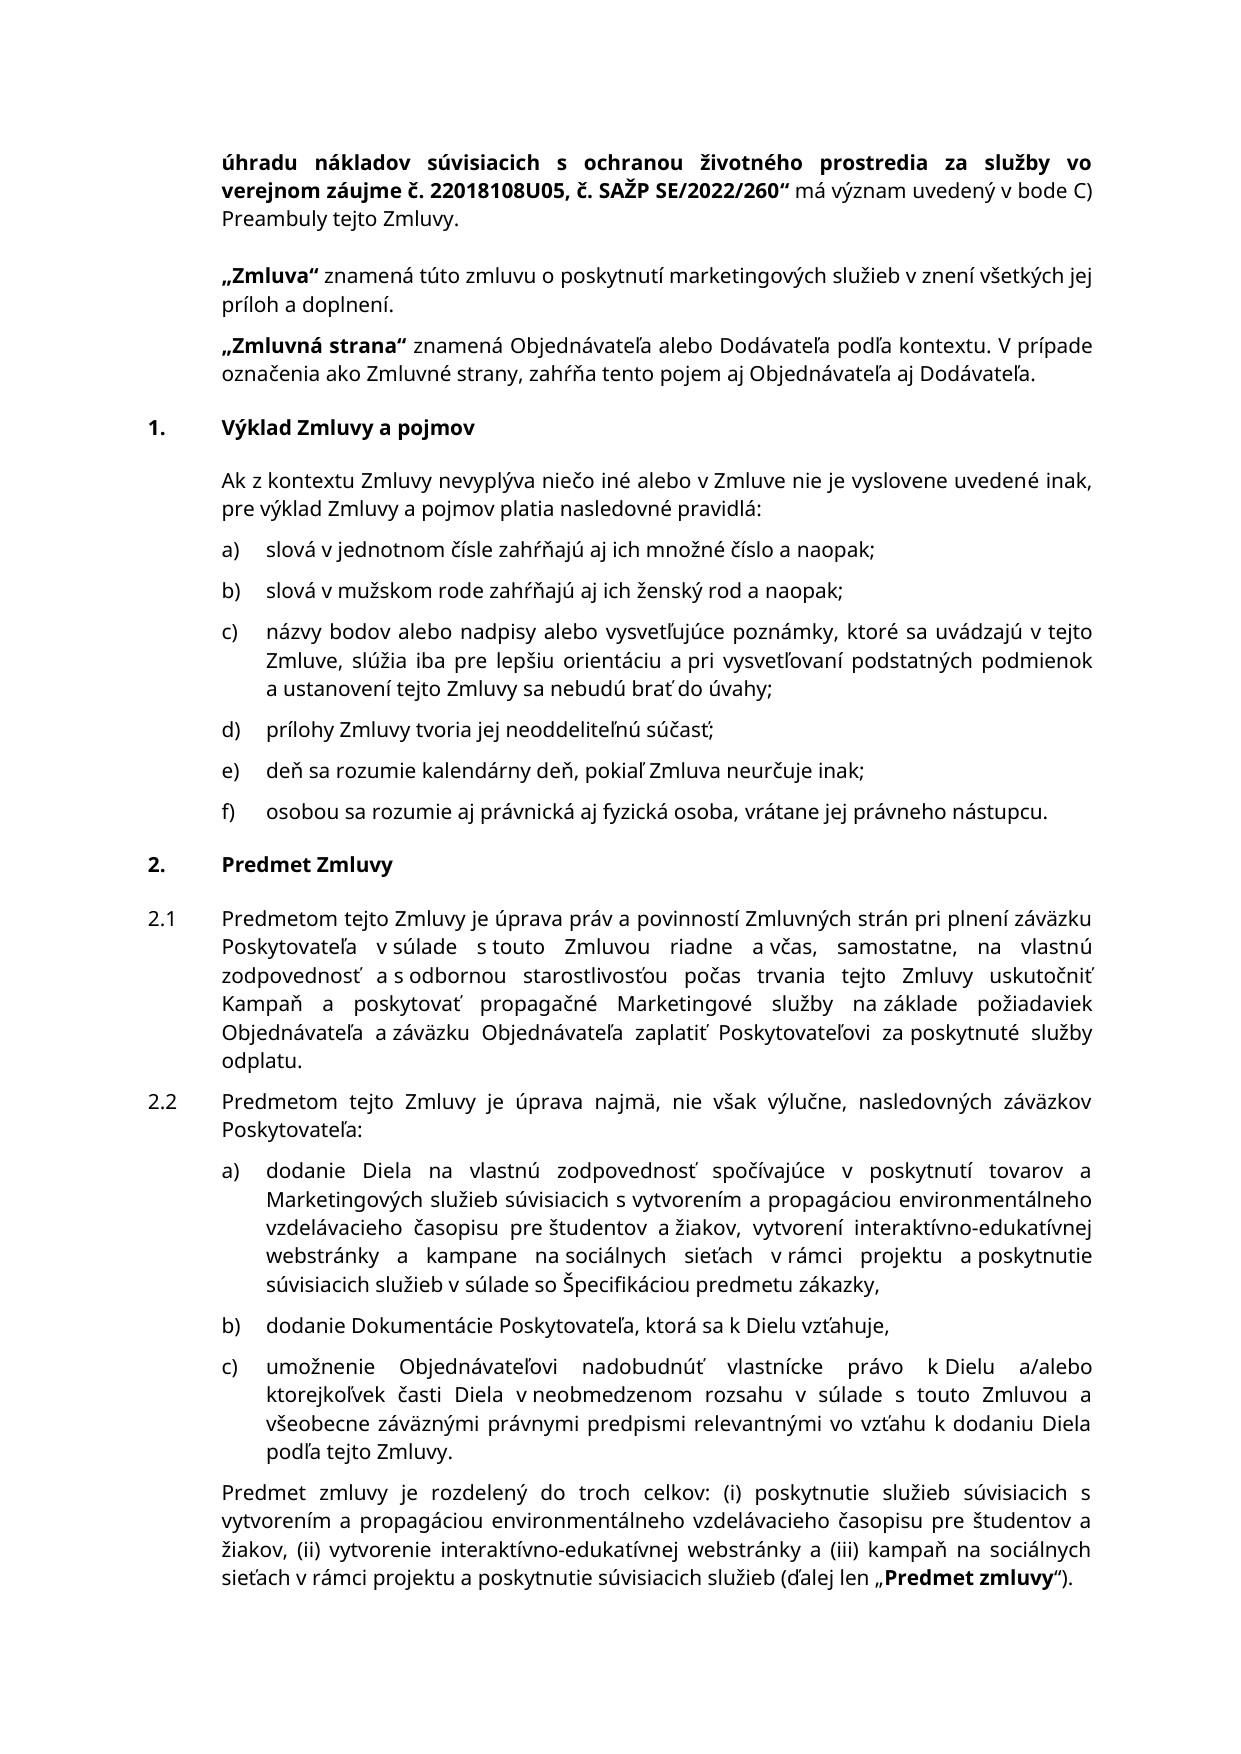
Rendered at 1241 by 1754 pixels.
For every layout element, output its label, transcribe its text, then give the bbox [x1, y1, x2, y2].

list dodanie Dokumentácie Poskytovateľa, ktorá sa k Dielu vzťahuje, [221, 1311, 1093, 1339]
list Ak z kontextu Zmluvy nevyplýva niečo iné alebo v Zmluve nie je vyslovene uvedené inak, pre výklad Zmluvy a pojmov platia nasledovné pravidlá: [221, 466, 1093, 523]
list slová v jednotnom čísle zahŕňajú aj ich množné číslo a naopak; [221, 535, 1093, 564]
list osobou sa rozumie aj právnická aj fyzická osoba, vrátane jej právneho nástupcu. [221, 797, 1093, 825]
list Predmetom tejto Zmluvy je úprava práv a povinností Zmluvných strán pri plnení záväzku Poskytovateľa v súlade s touto Zmluvou riadne a včas, samostatne, na vlastnú zodpovednosť a s odbornou starostlivosťou počas trvania tejto Zmluvy uskutočniť Kampaň a poskytovať propagačné Marketingové služby na základe požiadaviek Objednávateľa a záväzku Objednávateľa zaplatiť Poskytovateľovi za poskytnuté služby odplatu. [148, 904, 1093, 1074]
list slová v mužskom rode zahŕňajú aj ich ženský rod a naopak; [221, 576, 1093, 605]
list dodanie Diela na vlastnú zodpovednosť spočívajúce v poskytnutí tovarov a Marketingových služieb súvisiacich s vytvorením a propagáciou environmentálneho vzdelávacieho časopisu pre študentov a žiakov, vytvorení interaktívno-edukatívnej webstránky a kampane na sociálnych sieťach v rámci projektu a poskytnutie súvisiacich služieb v súlade so Špecifikáciou predmetu zákazky, [221, 1156, 1093, 1298]
list umožnenie Objednávateľovi nadobudnúť vlastnícke právo k Dielu a/alebo ktorejkoľvek časti Diela v neobmedzenom rozsahu v súlade s touto Zmluvou a všeobecne záväznými právnymi predpismi relevantnými vo vzťahu k dodaniu Diela podľa tejto Zmluvy. [221, 1352, 1093, 1466]
list deň sa rozumie kalendárny deň, pokiaľ Zmluva neurčuje inak; [221, 756, 1093, 784]
list Výklad Zmluvy a pojmov [148, 413, 1093, 441]
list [221, 148, 1093, 233]
list „Zmluvná strana“ znamená Objednávateľa alebo Dodávateľa podľa kontextu. V prípade označenia ako Zmluvné strany, zahŕňa tento pojem aj Objednávateľa aj Dodávateľa. [221, 331, 1093, 388]
text Predmet zmluvy je rozdelený do troch celkov: (i) poskytnutie služieb súvisiacich s vytvorením a propagáciou environmentálneho vzdelávacieho časopisu pre študentov a žiakov, (ii) vytvorenie interaktívno-edukatívnej webstránky a (iii) kampaň na sociálnych sieťach v rámci projektu a poskytnutie súvisiacich služieb (ďalej len „Predmet zmluvy“). [221, 1478, 1093, 1592]
list Predmet Zmluvy [148, 850, 1093, 879]
list „Zmluva“ znamená túto zmluvu o poskytnutí marketingových služieb v znení všetkých jej príloh a doplnení. [221, 261, 1093, 318]
list prílohy Zmluvy tvoria jej neoddeliteľnú súčasť; [221, 715, 1093, 743]
list Predmetom tejto Zmluvy je úprava najmä, nie však výlučne, nasledovných záväzkov Poskytovateľa: [148, 1087, 1093, 1144]
list názvy bodov alebo nadpisy alebo vysvetľujúce poznámky, ktoré sa uvádzajú v tejto Zmluve, slúžia iba pre lepšiu orientáciu a pri vysvetľovaní podstatných podmienok a ustanovení tejto Zmluvy sa nebudú brať do úvahy; [221, 617, 1093, 703]
